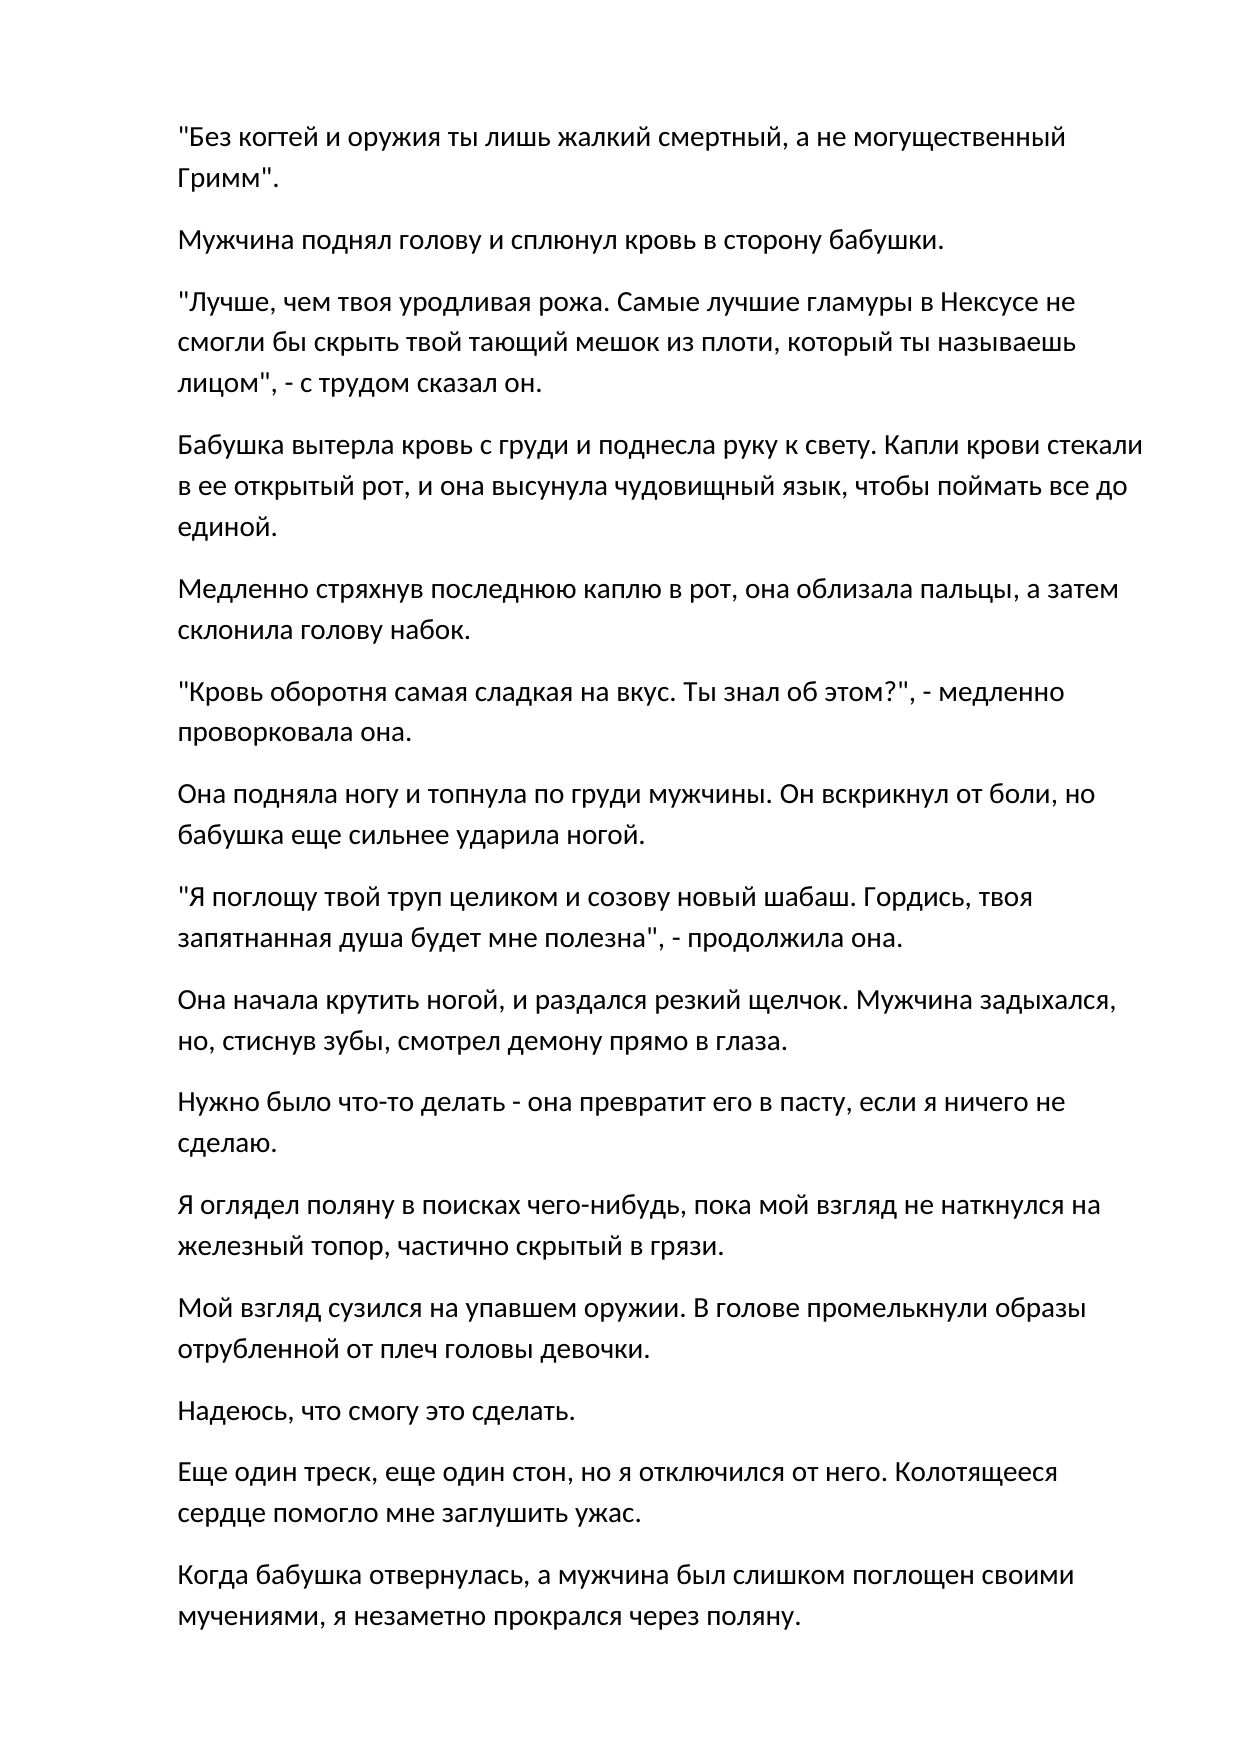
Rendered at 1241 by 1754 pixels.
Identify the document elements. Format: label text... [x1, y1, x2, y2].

text Надеюсь, что смогу это сделать. [177, 1392, 1152, 1427]
text "Я поглощу твой труп целиком и созову новый шабаш. Гордись, твоя запятнанная душа будет мне полезна", - продолжила она. [177, 878, 1152, 954]
text Когда бабушка отвернулась, а мужчина был слишком поглощен своими мучениями, я незаметно прокрался через поляну. [177, 1556, 1152, 1633]
text Еще один треск, еще один стон, но я отключился от него. Колотящееся сердце помогло мне заглушить ужас. [177, 1453, 1152, 1530]
text "Лучше, чем твоя уродливая рожа. Самые лучшие гламуры в Нексусе не смогли бы скрыть твой тающий мешок из плоти, который ты называешь лицом", - с трудом сказал он. [177, 283, 1152, 400]
text Медленно стряхнув последнюю каплю в рот, она облизала пальцы, а затем склонила голову набок. [177, 570, 1152, 646]
text Мой взгляд сузился на упавшем оружии. В голове промелькнули образы отрубленной от плеч головы девочки. [177, 1289, 1152, 1365]
text Она начала крутить ногой, и раздался резкий щелчок. Мужчина задыхался, но, стиснув зубы, смотрел демону прямо в глаза. [177, 981, 1152, 1057]
text Бабушка вытерла кровь с груди и поднесла руку к свету. Капли крови стекали в ее открытый рот, и она высунула чудовищный язык, чтобы поймать все до единой. [177, 426, 1152, 544]
text Нужно было что-то делать - она превратит его в пасту, если я ничего не сделаю. [177, 1083, 1152, 1160]
text Я оглядел поляну в поисках чего-нибудь, пока мой взгляд не наткнулся на железный топор, частично скрытый в грязи. [177, 1186, 1152, 1263]
text "Без когтей и оружия ты лишь жалкий смертный, а не могущественный Гримм". [177, 118, 1152, 195]
text Она подняла ногу и топнула по груди мужчины. Он вскрикнул от боли, но бабушка еще сильнее ударила ногой. [177, 775, 1152, 852]
text Мужчина поднял голову и сплюнул кровь в сторону бабушки. [177, 221, 1152, 256]
text "Кровь оборотня самая сладкая на вкус. Ты знал об этом?", - медленно проворковала она. [177, 673, 1152, 749]
